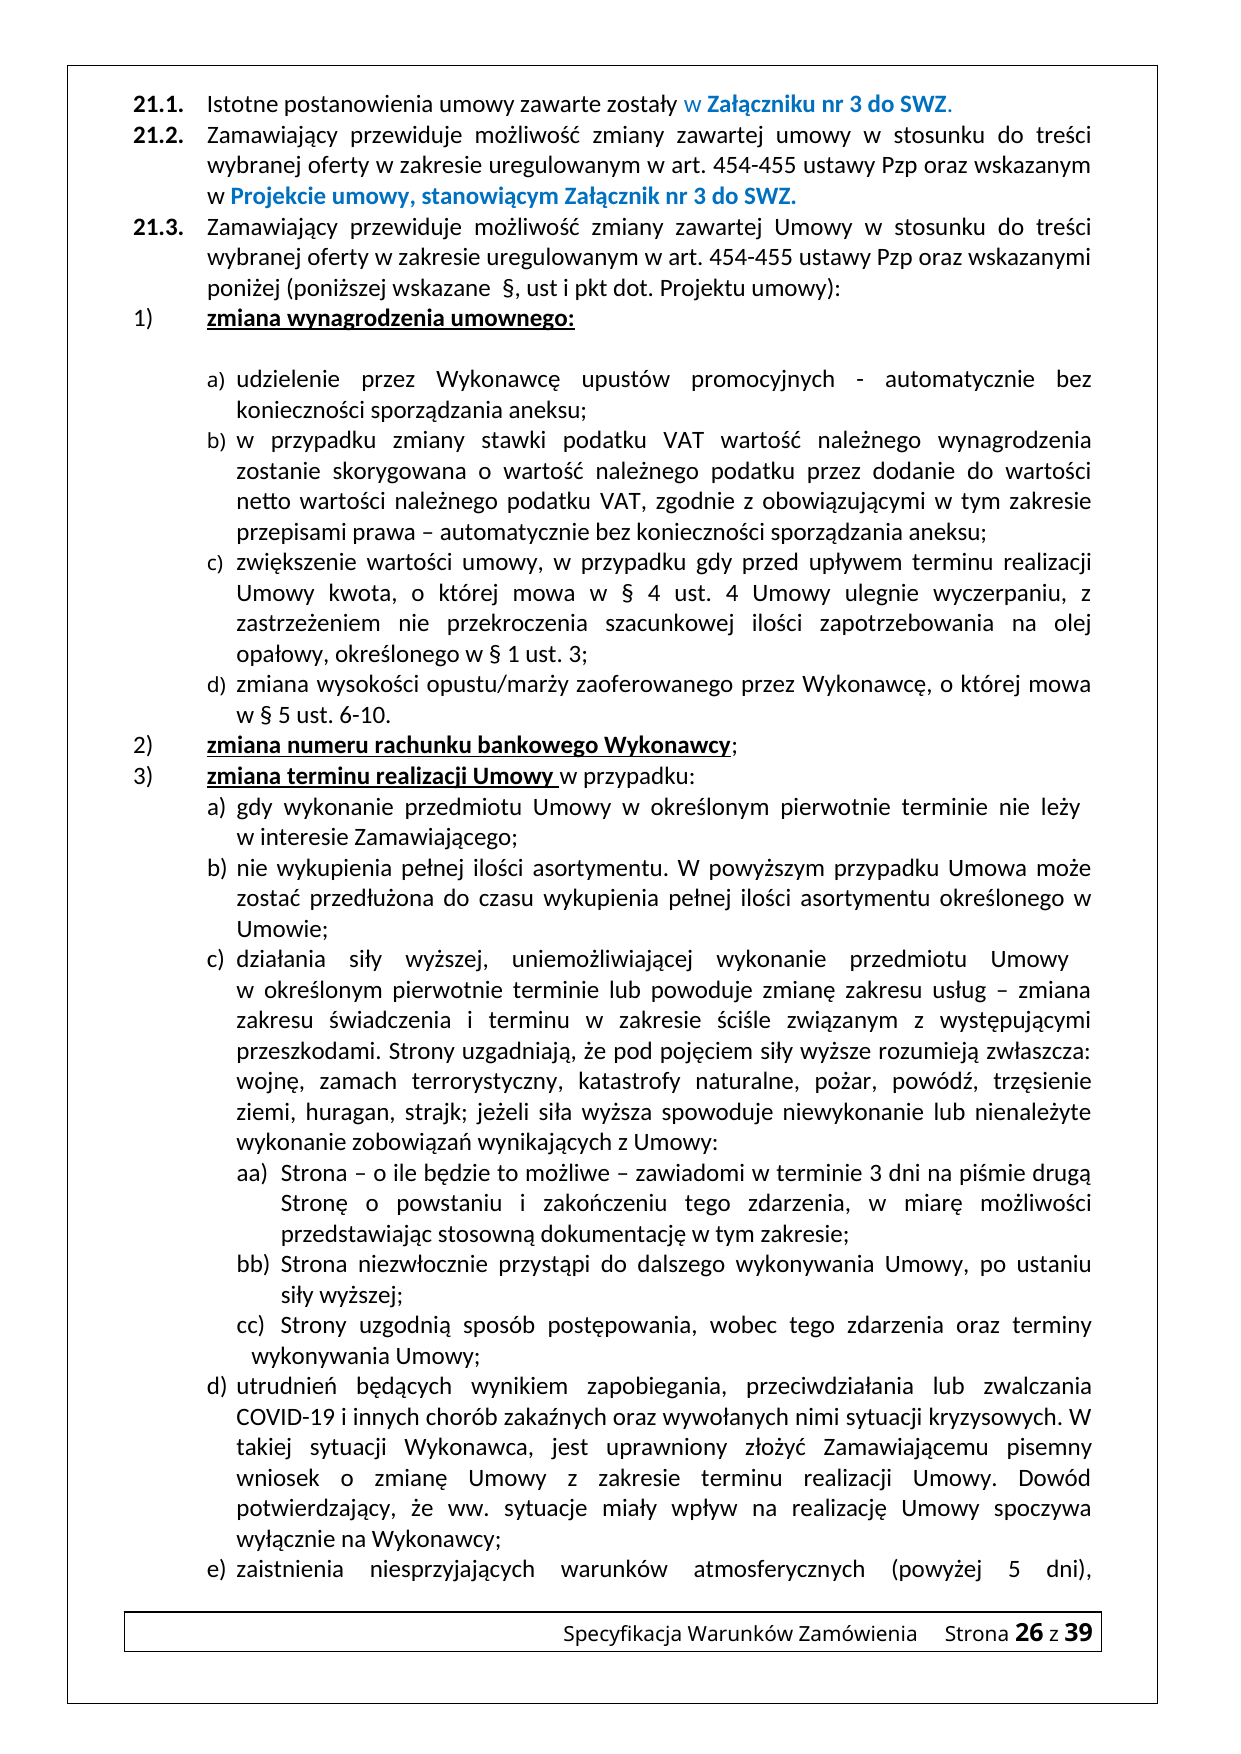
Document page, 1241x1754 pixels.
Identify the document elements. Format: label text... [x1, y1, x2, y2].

list zmiana numeru rachunku bankowego Wykonawcy; [133, 729, 1093, 760]
list zmiana wysokości opustu/marży zaoferowanego przez Wykonawcę, o której mowa w § 5 ust. 6-10. [207, 668, 1093, 729]
list w przypadku zmiany stawki podatku VAT wartość należnego wynagrodzenia zostanie skorygowana o wartość należnego podatku przez dodanie do wartości netto wartości należnego podatku VAT, zgodnie z obowiązującymi w tym zakresie przepisami prawa – automatycznie bez konieczności sporządzania aneksu; [207, 424, 1093, 546]
list utrudnień będących wynikiem zapobiegania, przeciwdziałania lub zwalczania COVID-19 i innych chorób zakaźnych oraz wywołanych nimi sytuacji kryzysowych. W takiej sytuacji Wykonawca, jest uprawniony złożyć Zamawiającemu pisemny wniosek o zmianę Umowy z zakresie terminu realizacji Umowy. Dowód potwierdzający, że ww. sytuacje miały wpływ na realizację Umowy spoczywa wyłącznie na Wykonawcy; [207, 1371, 1093, 1554]
list działania siły wyższej, uniemożliwiającej wykonanie przedmiotu Umowy w określonym pierwotnie terminie lub powoduje zmianę zakresu usług – zmiana zakresu świadczenia i terminu w zakresie ściśle związanym z występującymi przeszkodami. Strony uzgadniają, że pod pojęciem siły wyższe rozumieją zwłaszcza: wojnę, zamach terrorystyczny, katastrofy naturalne, pożar, powódź, trzęsienie ziemi, huragan, strajk; jeżeli siła wyższa spowoduje niewykonanie lub nienależyte wykonanie zobowiązań wynikających z Umowy: [207, 943, 1093, 1157]
list zmiana wynagrodzenia umownego: [133, 302, 1093, 333]
list Strona niezwłocznie przystąpi do dalszego wykonywania Umowy, po ustaniu siły wyższej; [236, 1248, 1093, 1309]
list Istotne postanowienia umowy zawarte zostały w Załączniku nr 3 do SWZ. [133, 89, 1093, 119]
list gdy wykonanie przedmiotu Umowy w określonym pierwotnie terminie nie leży w interesie Zamawiającego; [207, 791, 1093, 852]
list Strony uzgodnią sposób postępowania, wobec tego zdarzenia oraz terminy wykonywania Umowy; [236, 1309, 1093, 1371]
list zmiana terminu realizacji Umowy w przypadku: [133, 760, 1093, 791]
list nie wykupienia pełnej ilości asortymentu. W powyższym przypadku Umowa może zostać przedłużona do czasu wykupienia pełnej ilości asortymentu określonego w Umowie; [207, 852, 1093, 943]
list zwiększenie wartości umowy, w przypadku gdy przed upływem terminu realizacji Umowy kwota, o której mowa w § 4 ust. 4 Umowy ulegnie wyczerpaniu, z zastrzeżeniem nie przekroczenia szacunkowej ilości zapotrzebowania na olej opałowy, określonego w § 1 ust. 3; [207, 546, 1093, 668]
list udzielenie przez Wykonawcę upustów promocyjnych - automatycznie bez konieczności sporządzania aneksu; [207, 363, 1093, 424]
list Strona – o ile będzie to możliwe – zawiadomi w terminie 3 dni na piśmie drugą Stronę o powstaniu i zakończeniu tego zdarzenia, w miarę możliwości przedstawiając stosowną dokumentację w tym zakresie; [236, 1157, 1093, 1248]
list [207, 1554, 1093, 1584]
list Zamawiający przewiduje możliwość zmiany zawartej umowy w stosunku do treści wybranej oferty w zakresie uregulowanym w art. 454-455 ustawy Pzp oraz wskazanym w Projekcie umowy, stanowiącym Załącznik nr 3 do SWZ. [133, 119, 1093, 211]
list Zamawiający przewiduje możliwość zmiany zawartej Umowy w stosunku do treści wybranej oferty w zakresie uregulowanym w art. 454-455 ustawy Pzp oraz wskazanymi poniżej (poniższej wskazane §, ust i pkt dot. Projektu umowy): [133, 211, 1093, 302]
